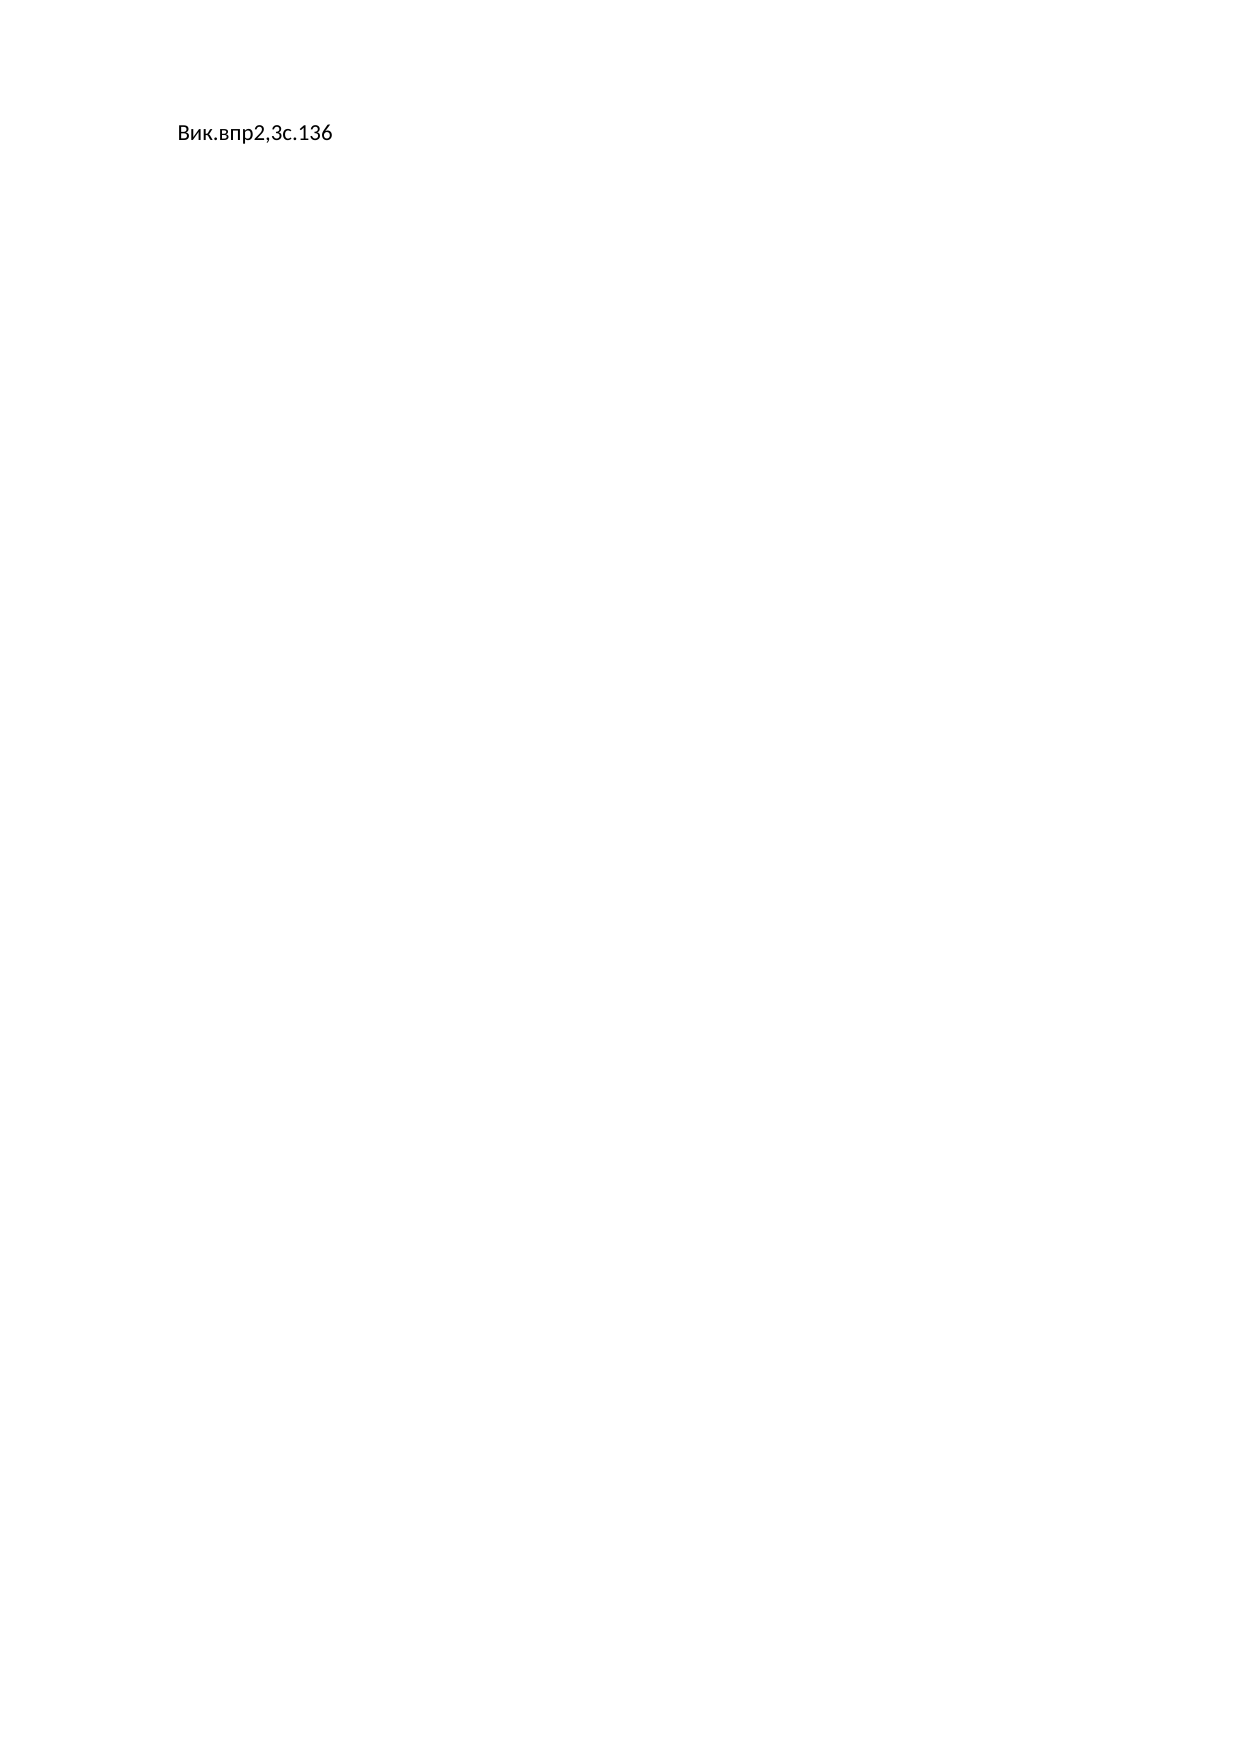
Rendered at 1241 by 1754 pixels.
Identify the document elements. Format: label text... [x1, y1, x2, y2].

text Вик.впр2,3с.136 [177, 118, 1152, 146]
